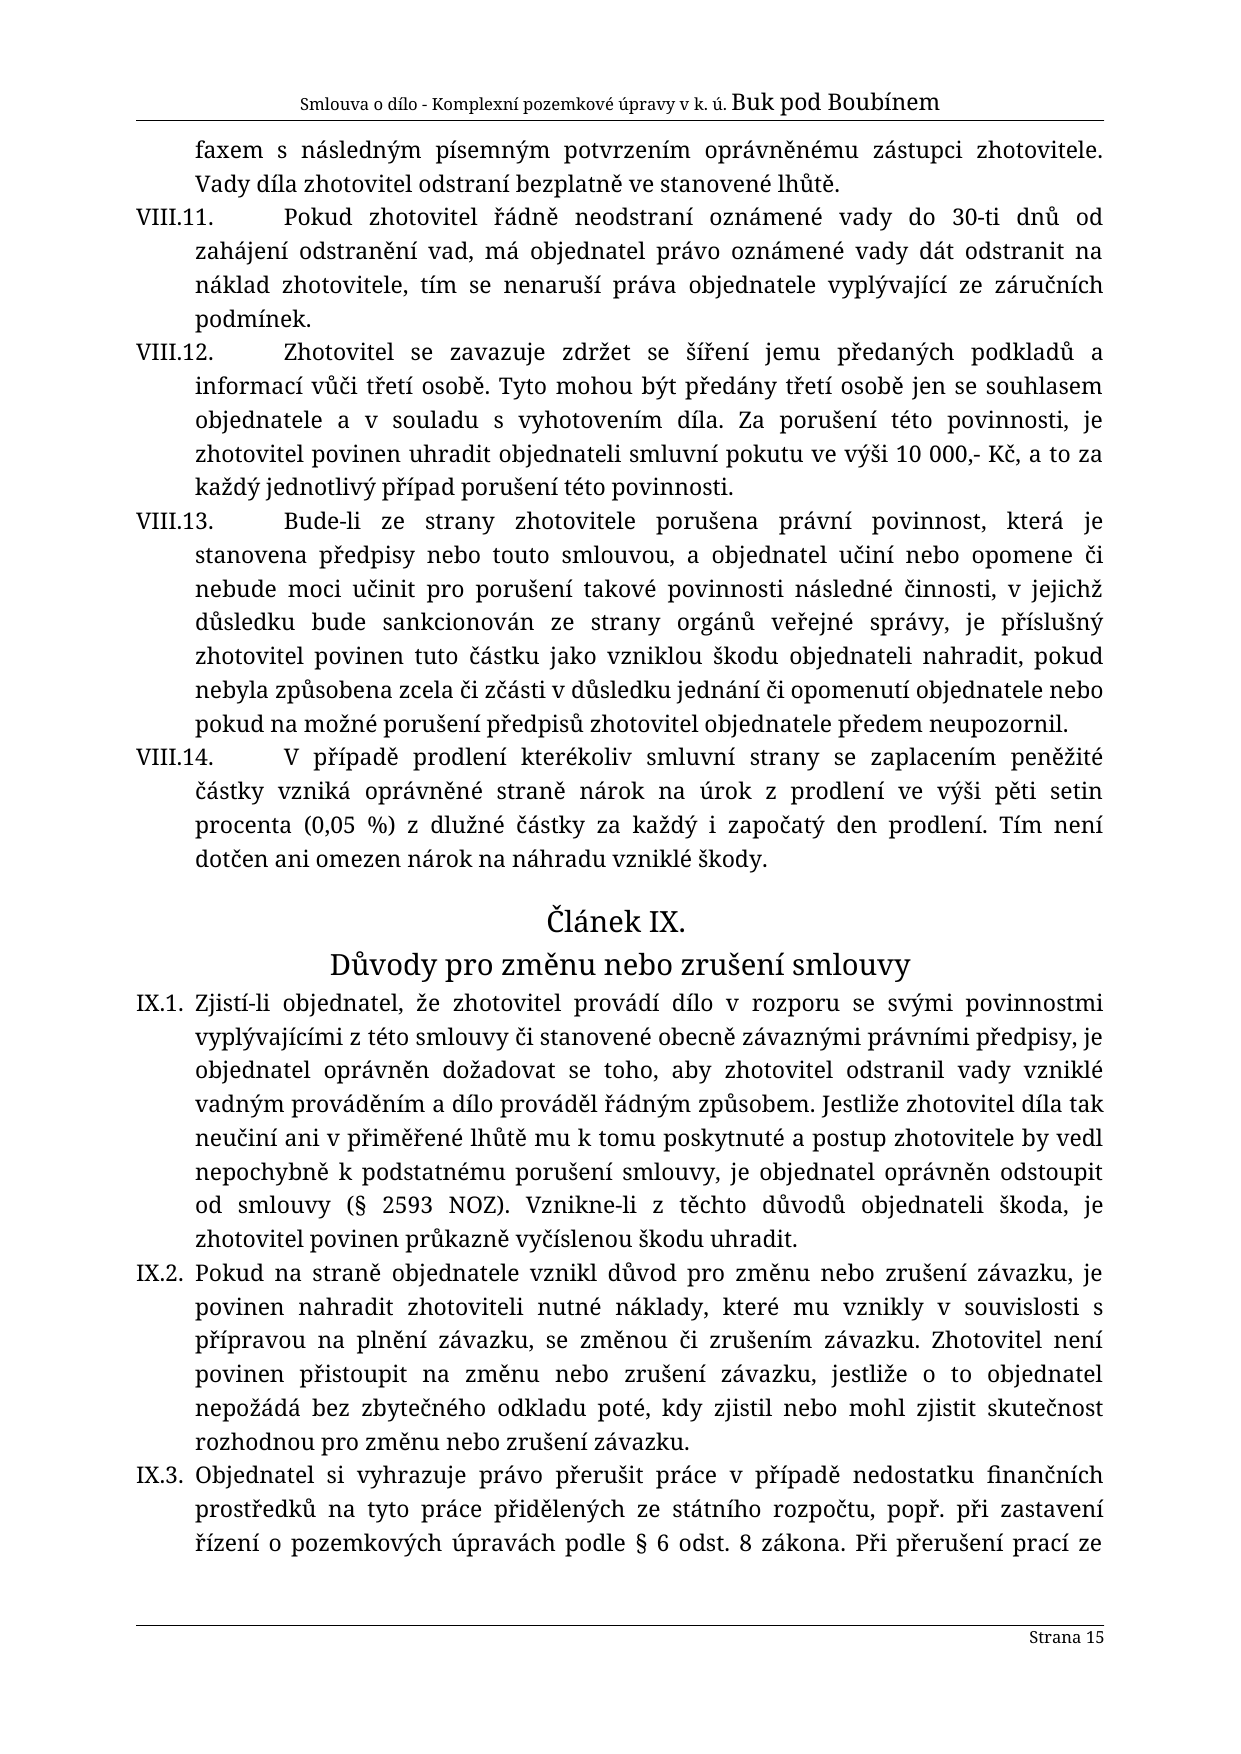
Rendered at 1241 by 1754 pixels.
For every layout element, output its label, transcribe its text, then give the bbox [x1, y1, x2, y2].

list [136, 134, 1104, 199]
list V případě prodlení kterékoliv smluvní strany se zaplacením peněžité částky vzniká oprávněné straně nárok na úrok z prodlení ve výši pěti setin procenta (0,05 %) z dlužné částky za každý i započatý den prodlení. Tím není dotčen ani omezen nárok na náhradu vzniklé škody. [136, 741, 1104, 874]
list Pokud zhotovitel řádně neodstraní oznámené vady do 30-ti dnů od zahájení odstranění vad, má objednatel právo oznámené vady dát odstranit na náklad zhotovitele, tím se nenaruší práva objednatele vyplývající ze záručních podmínek. [136, 201, 1104, 334]
list Zhotovitel se zavazuje zdržet se šíření jemu předaných podkladů a informací vůči třetí osobě. Tyto mohou být předány třetí osobě jen se souhlasem objednatele a v souladu s vyhotovením díla. Za porušení této povinnosti, je zhotovitel povinen uhradit objednateli smluvní pokutu ve výši 10 000,- Kč, a to za každý jednotlivý případ porušení této povinnosti. [136, 336, 1104, 502]
list Bude-li ze strany zhotovitele porušena právní povinnost, která je stanovena předpisy nebo touto smlouvou, a objednatel učiní nebo opomene či nebude moci učinit pro porušení takové povinnosti následné činnosti, v jejichž důsledku bude sankcionován ze strany orgánů veřejné správy, je příslušný zhotovitel povinen tuto částku jako vzniklou škodu objednateli nahradit, pokud nebyla způsobena zcela či zčásti v důsledku jednání či opomenutí objednatele nebo pokud na možné porušení předpisů zhotovitel objednatele předem neupozornil. [136, 505, 1104, 739]
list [136, 1459, 1104, 1558]
list Zjistí-li objednatel, že zhotovitel provádí dílo v rozporu se svými povinnostmi vyplývajícími z této smlouvy či stanovené obecně závaznými právními předpisy, je objednatel oprávněn dožadovat se toho, aby zhotovitel odstranil vady vzniklé vadným prováděním a dílo prováděl řádným způsobem. Jestliže zhotovitel díla tak neučiní ani v přiměřené lhůtě mu k tomu poskytnuté a postup zhotovitele by vedl nepochybně k podstatnému porušení smlouvy, je objednatel oprávněn odstoupit od smlouvy (§ 2593 NOZ). Vznikne-li z těchto důvodů objednateli škoda, je zhotovitel povinen průkazně vyčíslenou škodu uhradit. [136, 987, 1104, 1254]
subtitle Důvody pro změnu nebo zrušení smlouvy [136, 901, 1104, 984]
list Pokud na straně objednatele vznikl důvod pro změnu nebo zrušení závazku, je povinen nahradit zhotoviteli nutné náklady, které mu vznikly v souvislosti s přípravou na plnění závazku, se změnou či zrušením závazku. Zhotovitel není povinen přistoupit na změnu nebo zrušení závazku, jestliže o to objednatel nepožádá bez zbytečného odkladu poté, kdy zjistil nebo mohl zjistit skutečnost rozhodnou pro změnu nebo zrušení závazku. [136, 1257, 1104, 1457]
